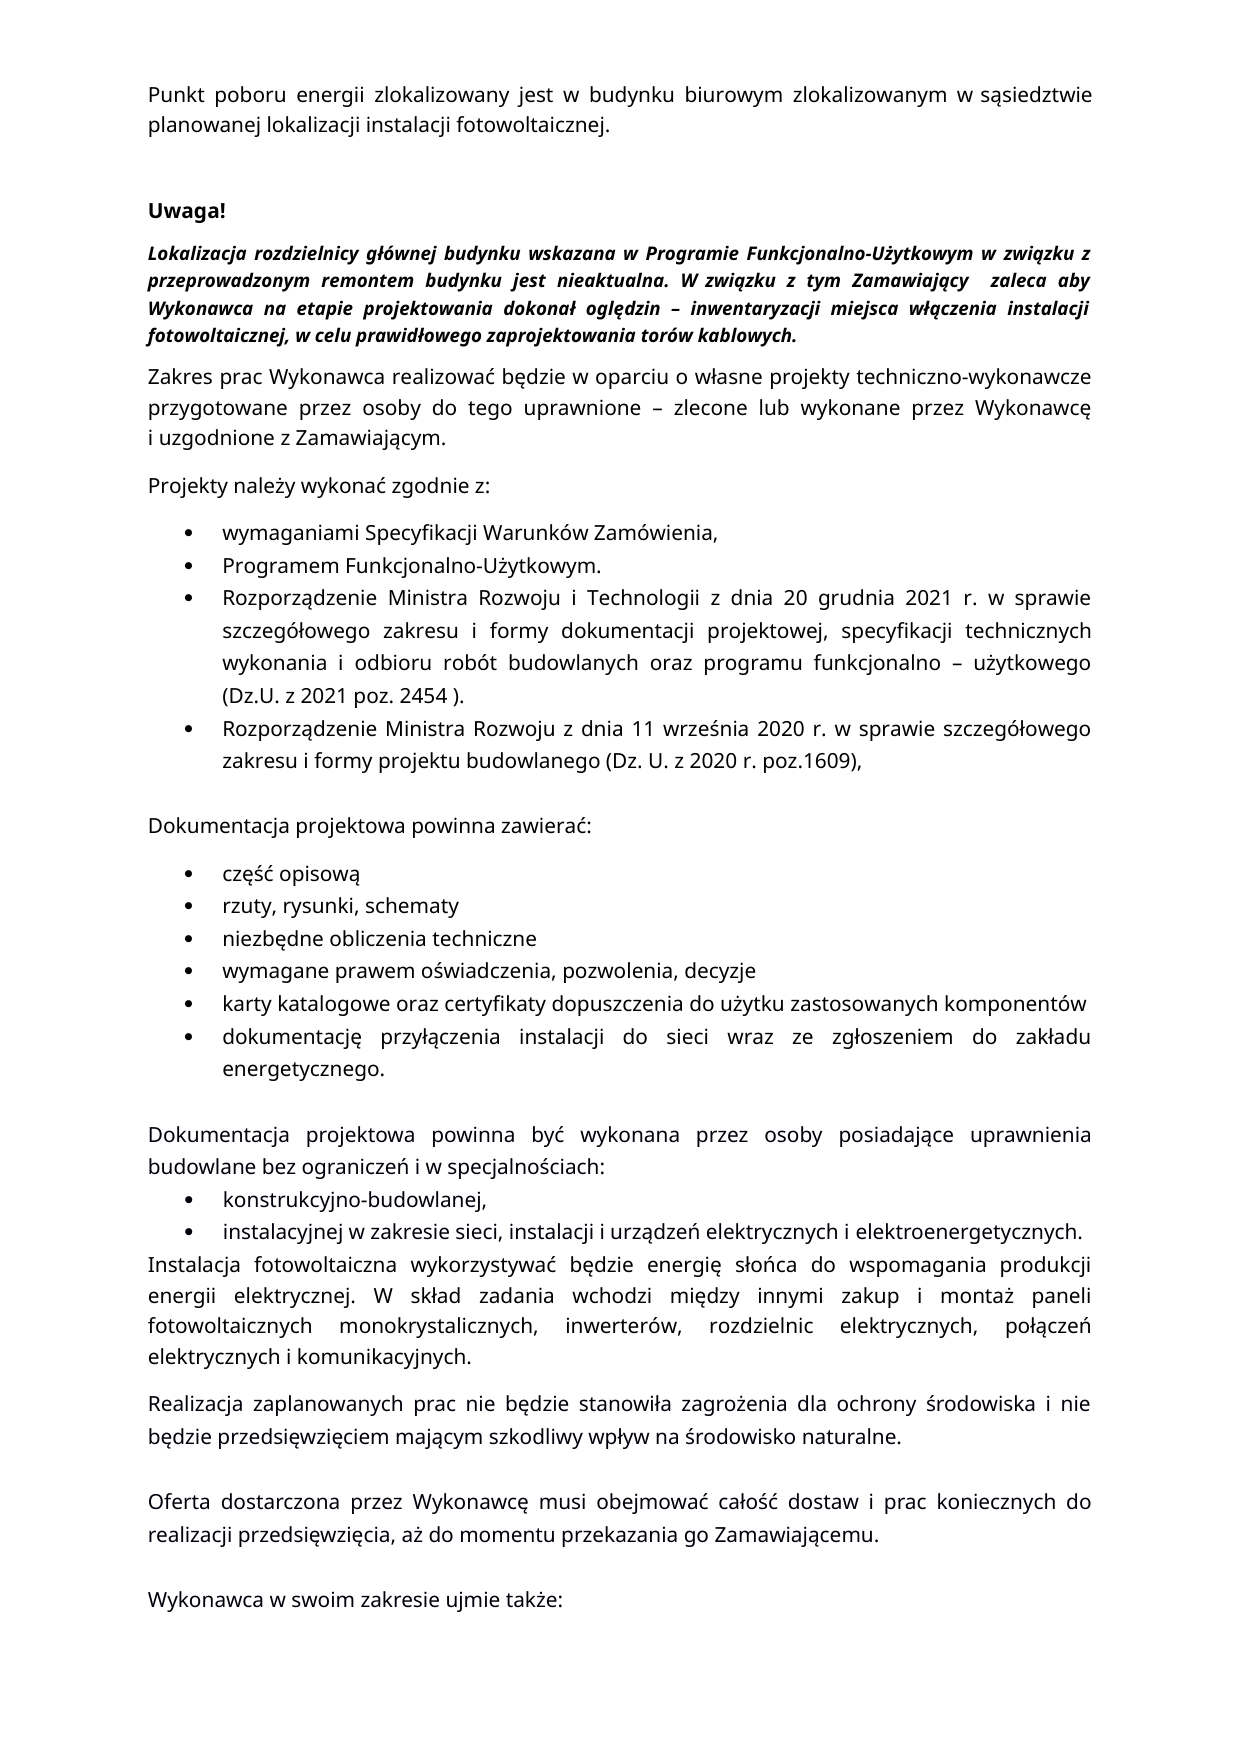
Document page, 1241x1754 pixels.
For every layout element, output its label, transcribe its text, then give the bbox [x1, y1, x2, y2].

text Realizacja zaplanowanych prac nie będzie stanowiła zagrożenia dla ochrony środowiska i nie będzie przedsięwzięciem mającym szkodliwy wpływ na środowisko naturalne. [148, 1389, 1092, 1450]
text Projekty należy wykonać zgodnie z: [148, 471, 1092, 499]
text Lokalizacja rozdzielnicy głównej budynku wskazana w Programie Funkcjonalno-Użytkowym w związku z przeprowadzonym remontem budynku jest nieaktualna. W związku z tym Zamawiający zaleca aby Wykonawca na etapie projektowania dokonał oględzin – inwentaryzacji miejsca włączenia instalacji fotowoltaicznej, w celu prawidłowego zaprojektowania torów kablowych. [148, 240, 1092, 348]
text Wykonawca w swoim zakresie ujmie także: [148, 1585, 1092, 1613]
text Zakres prac Wykonawca realizować będzie w oparciu o własne projekty techniczno-wykonawcze przygotowane przez osoby do tego uprawnione – zlecone lub wykonane przez Wykonawcę i uzgodnione z Zamawiającym. [148, 362, 1092, 452]
text Dokumentacja projektowa powinna zawierać: [148, 812, 1092, 840]
list Programem Funkcjonalno-Użytkowym. [185, 551, 1092, 579]
list wymaganiami Specyfikacji Warunków Zamówienia, [185, 518, 1092, 547]
list instalacyjnej w zakresie sieci, instalacji i urządzeń elektrycznych i elektroenergetycznych. [185, 1217, 1092, 1246]
list niezbędne obliczenia techniczne [185, 924, 1092, 952]
list karty katalogowe oraz certyfikaty dopuszczenia do użytku zastosowanych komponentów [185, 989, 1092, 1018]
text Instalacja fotowoltaiczna wykorzystywać będzie energię słońca do wspomagania produkcji energii elektrycznej. W skład zadania wchodzi między innymi zakup i montaż paneli fotowoltaicznych monokrystalicznych, inwerterów, rozdzielnic elektrycznych, połączeń elektrycznych i komunikacyjnych. [148, 1250, 1092, 1370]
list wymagane prawem oświadczenia, pozwolenia, decyzje [185, 957, 1092, 985]
list dokumentację przyłączenia instalacji do sieci wraz ze zgłoszeniem do zakładu energetycznego. [185, 1022, 1092, 1083]
text Uwaga! [148, 197, 1092, 225]
list część opisową [185, 859, 1092, 887]
list konstrukcyjno-budowlanej, [185, 1185, 1092, 1213]
list Rozporządzenie Ministra Rozwoju i Technologii z dnia 20 grudnia 2021 r. w sprawie szczegółowego zakresu i formy dokumentacji projektowej, specyfikacji technicznych wykonania i odbioru robót budowlanych oraz programu funkcjonalno – użytkowego (Dz.U. z 2021 poz. 2454 ). [185, 583, 1092, 709]
text Dokumentacja projektowa powinna być wykonana przez osoby posiadające uprawnienia budowlane bez ograniczeń i w specjalnościach: [148, 1120, 1092, 1181]
text Oferta dostarczona przez Wykonawcę musi obejmować całość dostaw i prac koniecznych do realizacji przedsięwzięcia, aż do momentu przekazania go Zamawiającemu. [148, 1487, 1092, 1548]
list rzuty, rysunki, schematy [185, 891, 1092, 920]
text Punkt poboru energii zlokalizowany jest w budynku biurowym zlokalizowanym w sąsiedztwie planowanej lokalizacji instalacji fotowoltaicznej. [148, 80, 1092, 139]
list Rozporządzenie Ministra Rozwoju z dnia 11 września 2020 r. w sprawie szczegółowego zakresu i formy projektu budowlanego (Dz. U. z 2020 r. poz.1609), [185, 714, 1092, 775]
